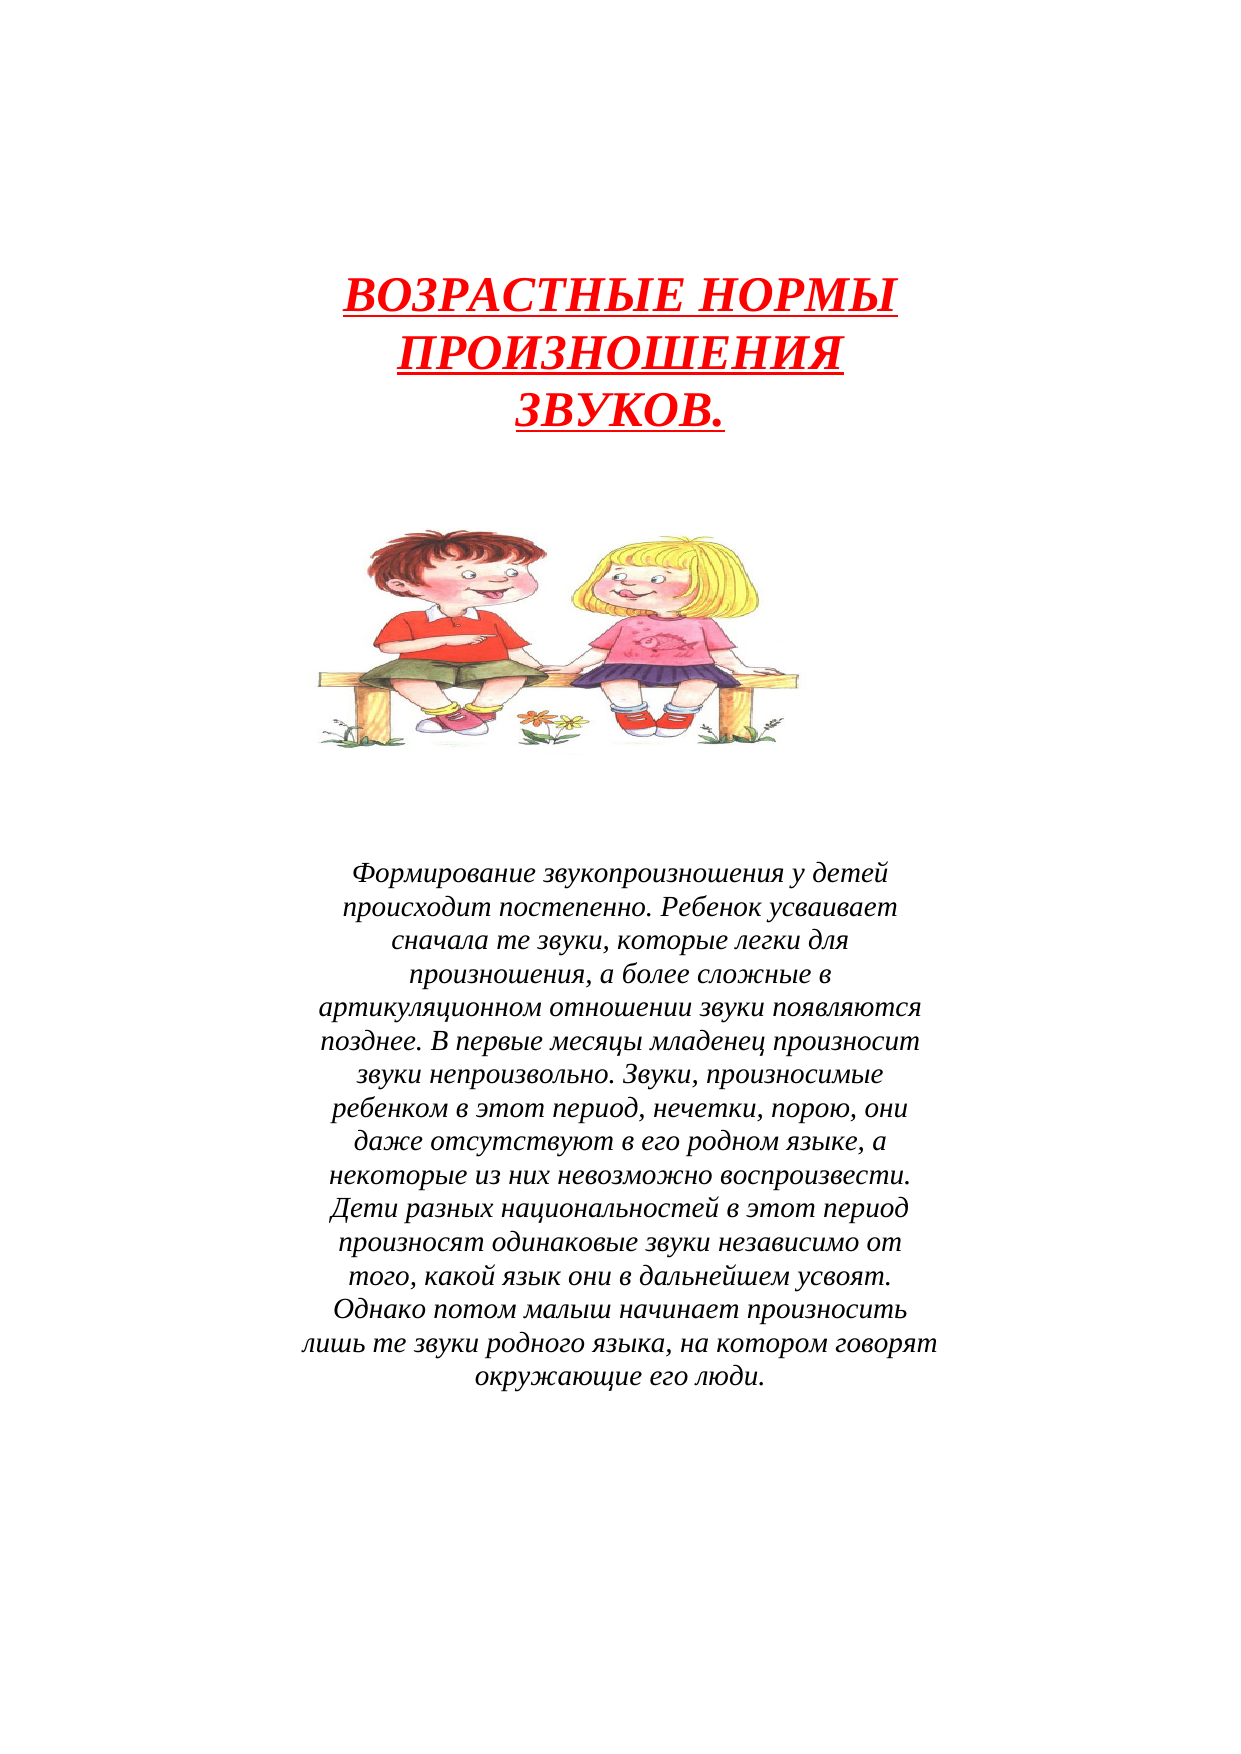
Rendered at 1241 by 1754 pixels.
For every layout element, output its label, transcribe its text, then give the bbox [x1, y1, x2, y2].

text ВОЗРАСТНЫЕ НОРМЫ ПРОИЗНОШЕНИЯ ЗВУКОВ. [300, 265, 940, 437]
picture [300, 523, 809, 755]
text Формирование звукопроизношения у детей происходит постепенно. Ребенок усваивает сначала те звуки, которые легки для произношения, а более сложные в артикуляционном отношении звуки появляются позднее. В первые месяцы младенец произносит звуки непроизвольно. Звуки, произносимые ребенком в этот период, нечетки, порою, они даже отсутствуют в его родном языке, а некоторые из них невозможно воспроизвести. Дети разных национальностей в этот период произносят одинаковые звуки независимо от того, какой язык они в дальнейшем усвоят. Однако потом малыш начинает произносить лишь те звуки родного языка, на котором говорят окружающие его люди. [300, 855, 940, 1392]
